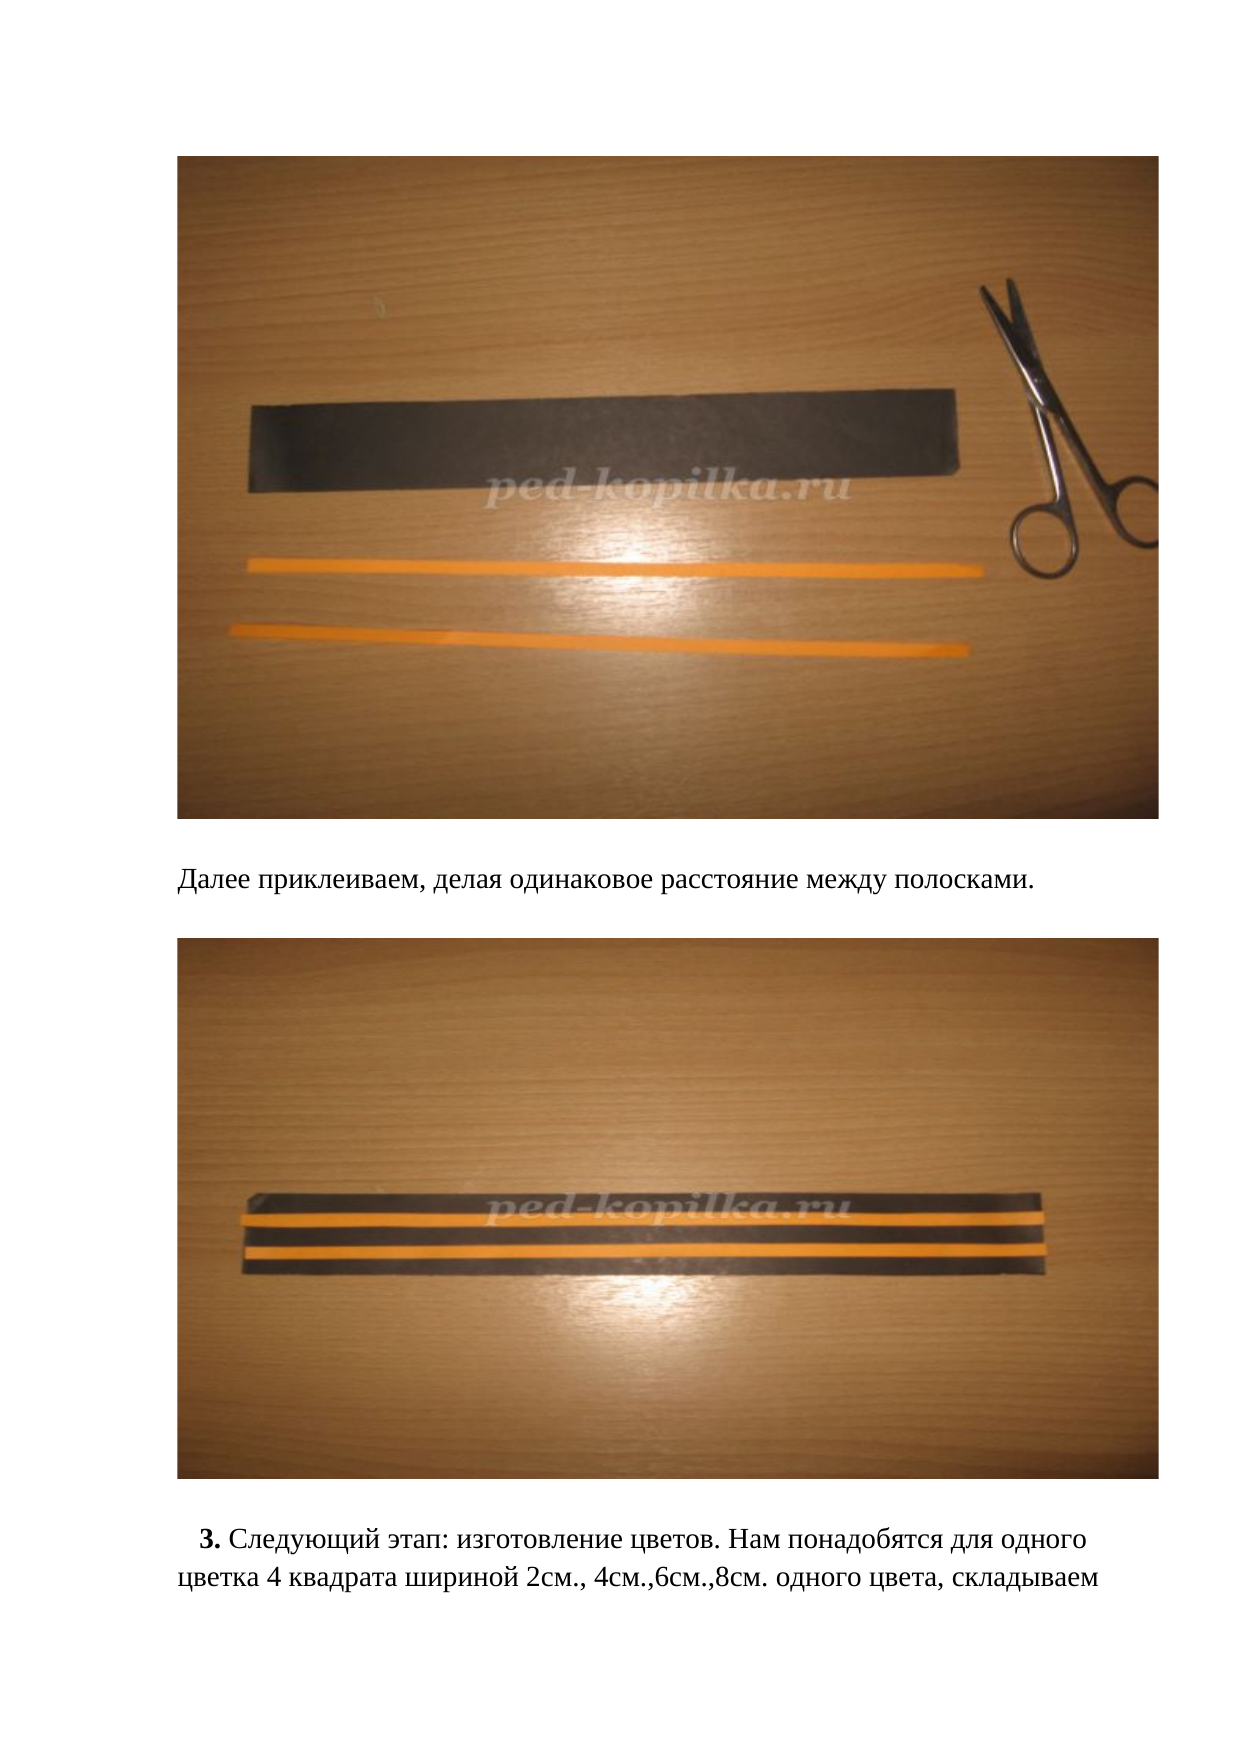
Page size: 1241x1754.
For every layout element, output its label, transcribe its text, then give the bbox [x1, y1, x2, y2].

picture [177, 156, 1159, 819]
picture [177, 938, 1159, 1479]
text Далее приклеиваем, делая одинаковое расстояние между полосками. [177, 823, 1152, 895]
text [177, 1521, 1152, 1593]
